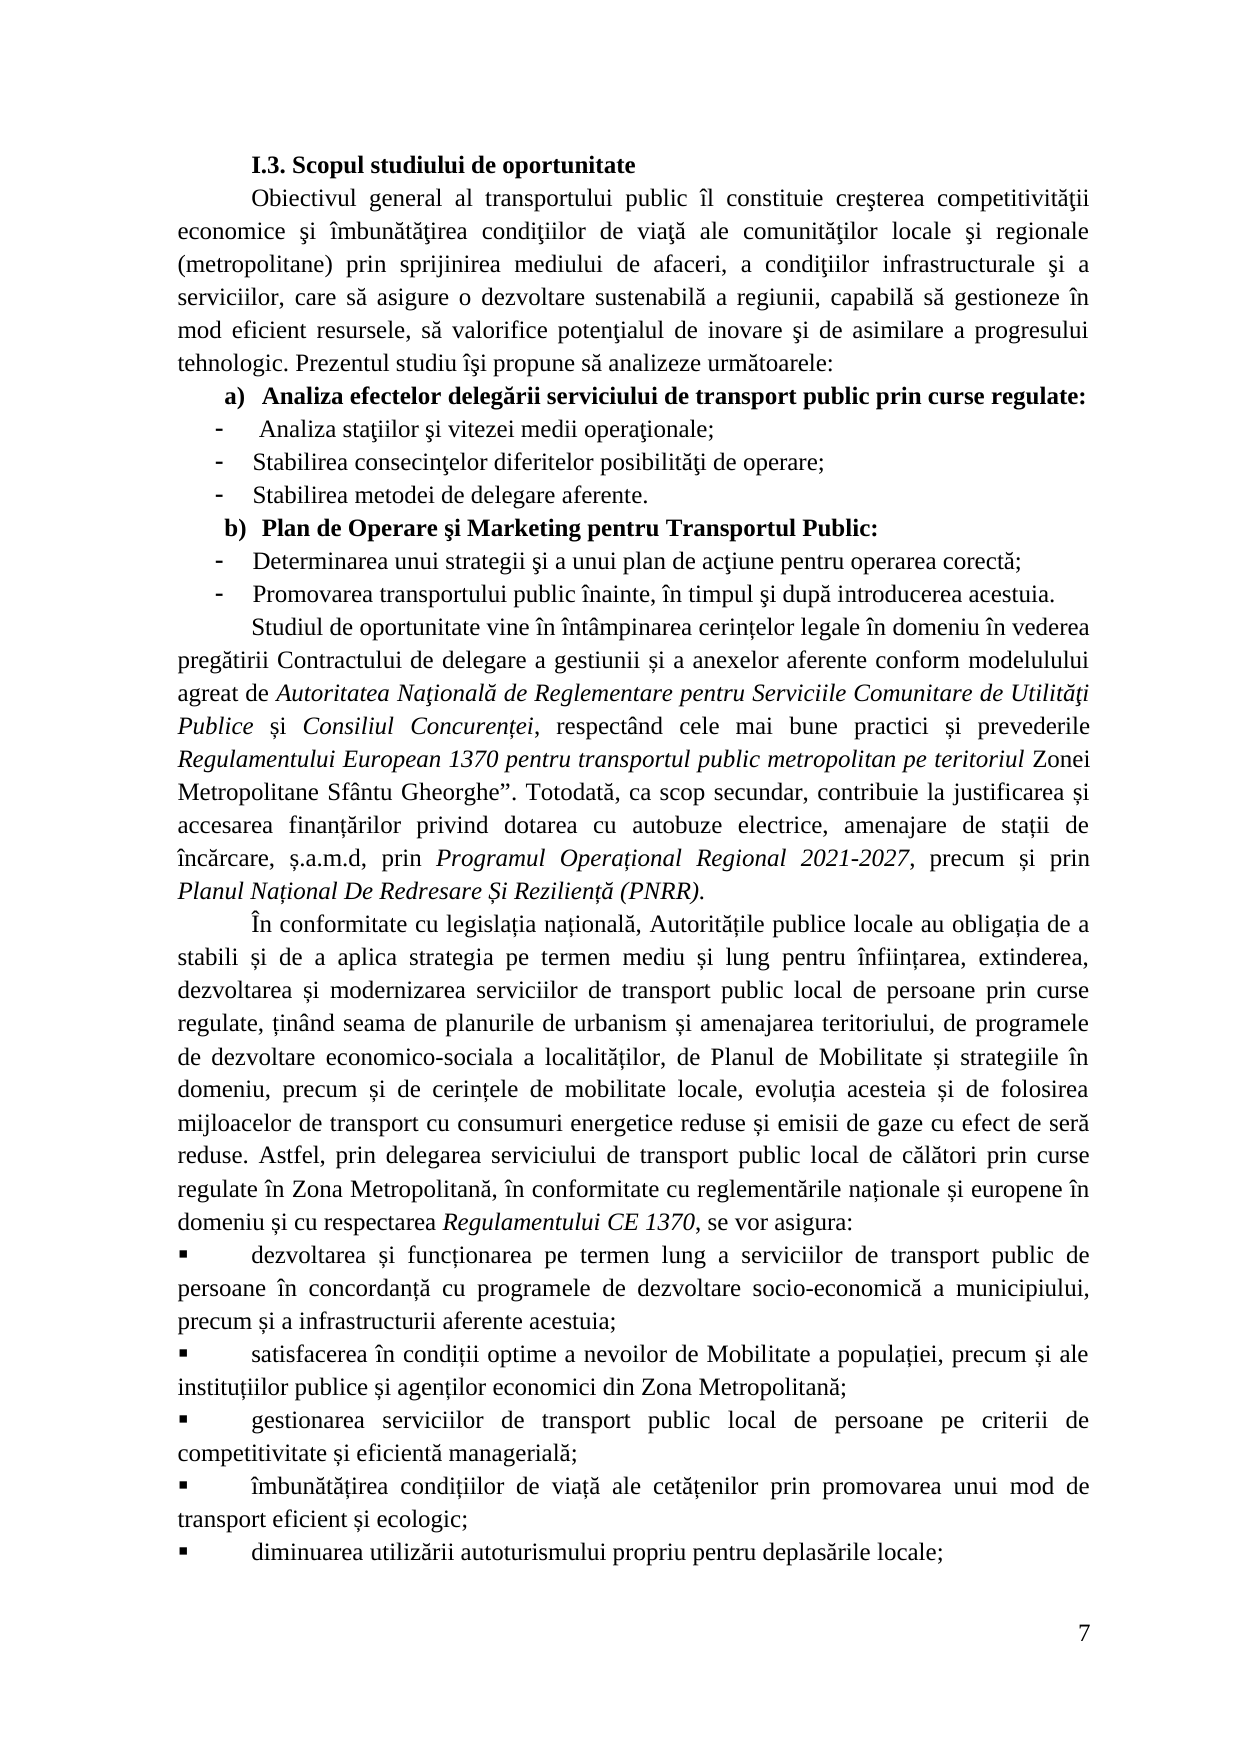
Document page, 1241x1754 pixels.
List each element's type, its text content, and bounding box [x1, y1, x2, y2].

list Analiza efectelor delegării serviciului de transport public prin curse regulate: [224, 381, 1090, 410]
list dezvoltarea și funcționarea pe termen lung a serviciilor de transport public de persoane în concordanță cu programele de dezvoltare socio-economică a municipiului, precum și a infrastructurii aferente acestuia; [177, 1240, 1090, 1334]
text Obiectivul general al transportului public îl constituie creşterea competitivităţii economice şi îmbunătăţirea condiţiilor de viaţă ale comunităţilor locale şi regionale (metropolitane) prin sprijinirea mediului de afaceri, a condiţiilor infrastructurale şi a serviciilor, care să asigure o dezvoltare sustenabilă a regiunii, capabilă să gestioneze în mod eficient resursele, să valorifice potenţialul de inovare şi de asimilare a progresului tehnologic. Prezentul studiu îşi propune să analizeze următoarele: [177, 183, 1090, 377]
list satisfacerea în condiții optime a nevoilor de Mobilitate a populației, precum și ale instituțiilor publice și agenților economici din Zona Metropolitană; [177, 1339, 1090, 1401]
list diminuarea utilizării autoturismului propriu pentru deplasările locale; [177, 1537, 1090, 1566]
list Analiza staţiilor şi vitezei medii operaţionale; [215, 414, 1090, 443]
list Stabilirea metodei de delegare aferente. [215, 480, 1090, 509]
list îmbunătățirea condițiilor de viață ale cetățenilor prin promovarea unui mod de transport eficient și ecologic; [177, 1471, 1090, 1533]
list Stabilirea consecinţelor diferitelor posibilităţi de operare; [215, 447, 1090, 476]
text În conformitate cu legislația națională, Autoritățile publice locale au obligația de a stabili și de a aplica strategia pe termen mediu și lung pentru înființarea, extinderea, dezvoltarea și modernizarea serviciilor de transport public local de persoane prin curse regulate, ținând seama de planurile de urbanism și amenajarea teritoriului, de programele de dezvoltare economico-sociala a localităților, de Planul de Mobilitate și strategiile în domeniu, precum și de cerințele de mobilitate locale, evoluția acesteia și de folosirea mijloacelor de transport cu consumuri energetice reduse și emisii de gaze cu efect de seră reduse. Astfel, prin delegarea serviciului de transport public local de călători prin curse regulate în Zona Metropolitană, în conformitate cu reglementările naționale și europene în domeniu și cu respectarea Regulamentului CE 1370, se vor asigura: [177, 909, 1090, 1235]
text Studiul de oportunitate vine în întâmpinarea cerințelor legale în domeniu în vederea pregătirii Contractului de delegare a gestiunii și a anexelor aferente conform modelulului agreat de Autoritatea Naţională de Reglementare pentru Serviciile Comunitare de Utilităţi Publice și Consiliul Concurenței, respectând cele mai bune practici și prevederile Regulamentului European 1370 pentru transportul public metropolitan pe teritoriul Zonei Metropolitane Sfântu Gheorghe”. Totodată, ca scop secundar, contribuie la justificarea și accesarea finanțărilor privind dotarea cu autobuze electrice, amenajare de stații de încărcare, ș.a.m.d, prin Programul Operațional Regional 2021-2027, precum și prin Planul Național De Redresare Și Reziliență (PNRR). [177, 612, 1090, 905]
text I.3. Scopul studiului de oportunitate [177, 150, 1090, 179]
list Promovarea transportului public înainte, în timpul şi după introducerea acestuia. [215, 579, 1090, 608]
list gestionarea serviciilor de transport public local de persoane pe criterii de competitivitate și eficientă managerială; [177, 1405, 1090, 1467]
list Plan de Operare şi Marketing pentru Transportul Public: [224, 513, 1090, 542]
list Determinarea unui strategii şi a unui plan de acţiune pentru operarea corectă; [215, 546, 1090, 575]
